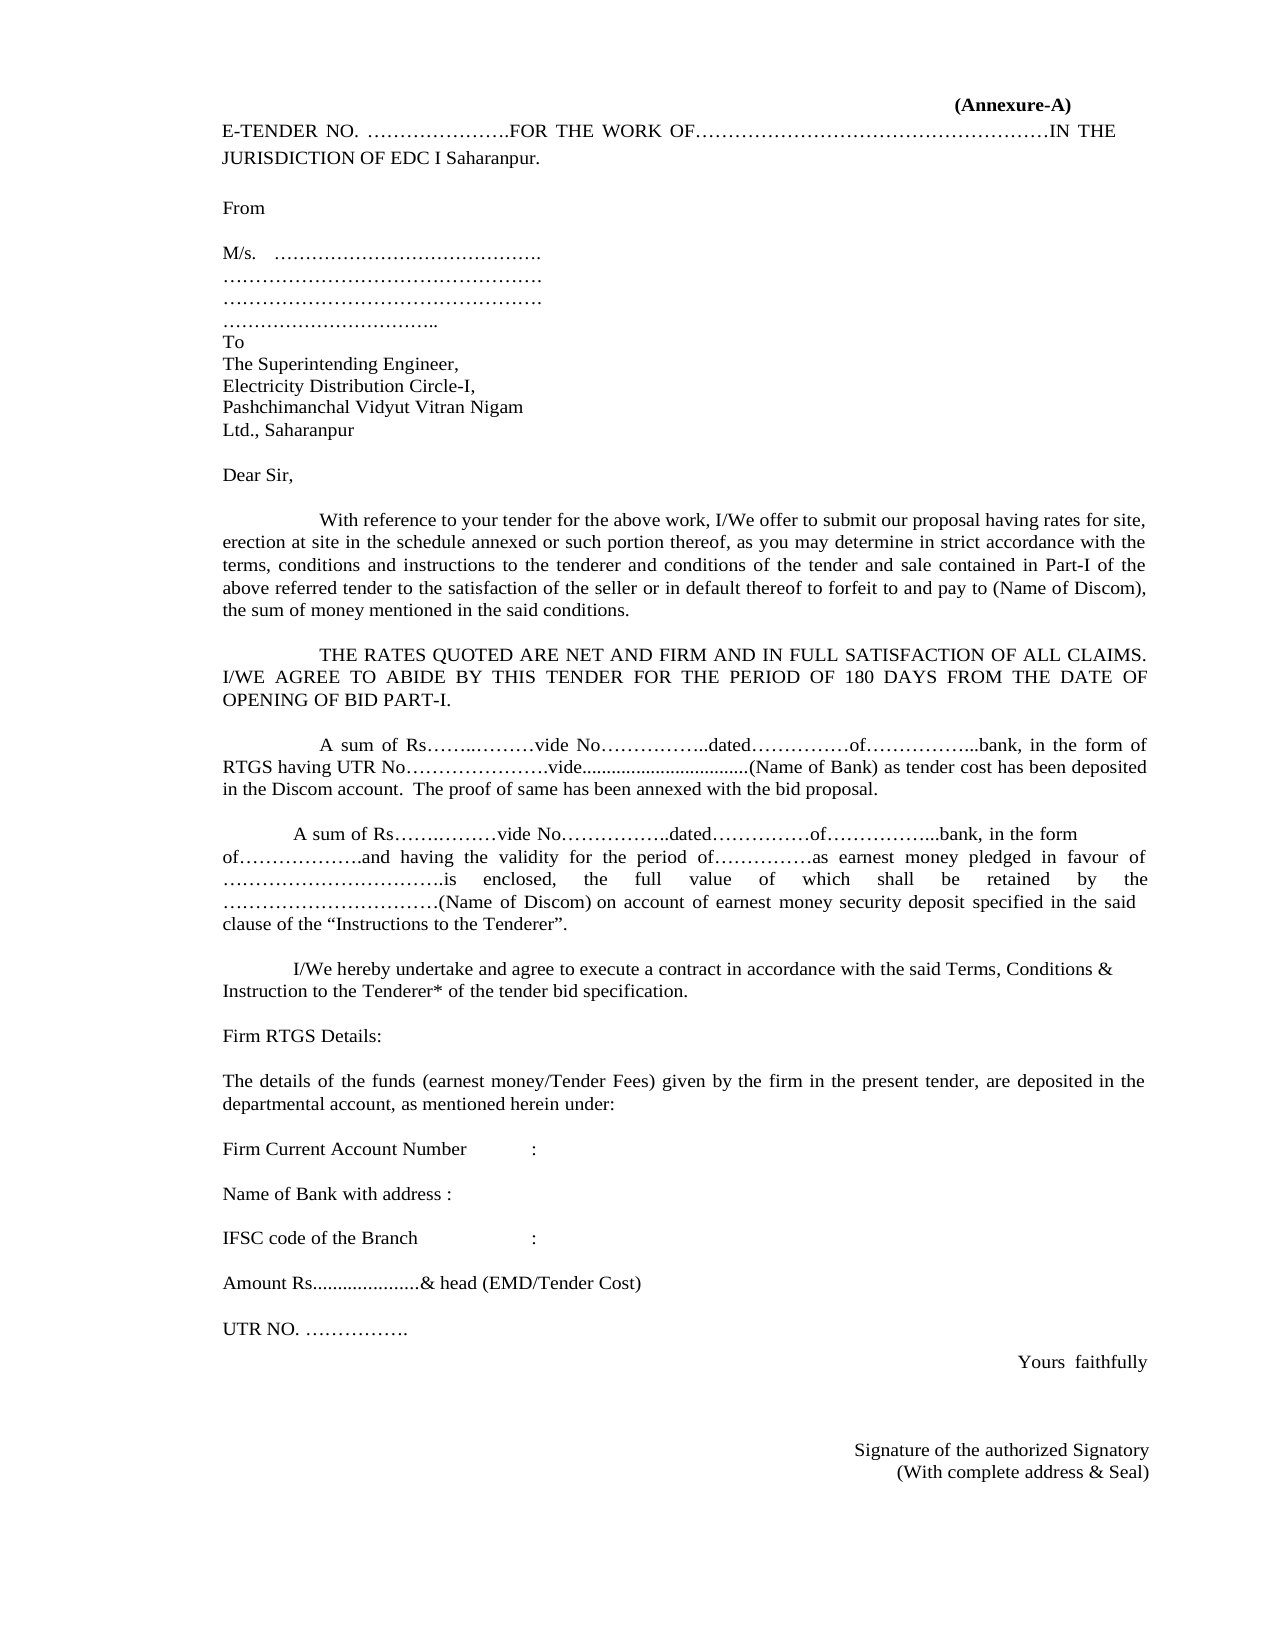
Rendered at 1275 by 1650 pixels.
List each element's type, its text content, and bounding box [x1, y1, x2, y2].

text …………………………….. To [222, 310, 458, 353]
text Yours faithfully [1017, 1351, 1206, 1372]
text Firm Current Account Number : Name of Bank with address : [222, 1138, 537, 1204]
subtitle (Annexure-A) [131, 94, 1071, 116]
text M/s. ……………………………………. [222, 242, 1206, 264]
text …………………………………………. [222, 287, 1206, 309]
text IFSC code of the Branch : [222, 1227, 1206, 1249]
text UTR NO. ……………. [222, 1317, 411, 1339]
text THE RATES QUOTED ARE NET AND FIRM AND IN FULL SATISFACTION OF ALL CLAIMS. I/WE AGREE TO ABIDE BY THIS TENDER FOR THE PERIOD OF 180 DAYS FROM THE DATE OF OPENING OF BID PART-I. [222, 644, 1148, 710]
text Pashchimanchal Vidyut Vitran Nigam Ltd., Saharanpur [222, 396, 565, 440]
text Firm RTGS Details: [222, 1025, 1206, 1047]
text in the Discom account. The proof of same has been annexed with the bid proposal. [222, 778, 1206, 800]
text From [222, 197, 1206, 218]
text A sum of Rs…….………vide No……………..dated……………of……………...bank, in the form of……………….and having the validity for the period of……………as earnest money pledged in favour of [222, 823, 1206, 867]
text With reference to your tender for the above work, I/We offer to submit our proposal having rates for site, erection at site in the schedule annexed or such portion thereof, as you may determine in strict accordance with the terms, conditions and instructions to the tenderer and conditions of the tender and sale contained in Part-I of the above referred tender to the satisfaction of the seller or in default thereof to forfeit to and pay to (Name of Discom), the sum of money mentioned in the said conditions. [222, 509, 1148, 621]
text The details of the funds (earnest money/Tender Fees) given by the firm in the present tender, are deposited in the departmental account, as mentioned herein under: [222, 1070, 1206, 1114]
text …………………………….is enclosed, the full value of which shall be retained by the [222, 868, 1206, 890]
text Signature of the authorized Signatory (With complete address & Seal) [854, 1439, 1149, 1482]
text A sum of Rs……..………vide No……………..dated……………of……………...bank, in the form of RTGS having UTR No………………….vide (Name of Bank) as tender cost has been deposited [222, 734, 1148, 777]
text Dear Sir, [222, 464, 1206, 485]
text ……………………………(Name of Discom) on account of earnest money security deposit specified in the said clause of the “Instructions to the Tenderer”. [222, 891, 1149, 935]
text E-TENDER NO. ………………….FOR THE WORK OF………………………………………………IN THE JURISDICTION OF EDC I Saharanpur. [222, 120, 1148, 169]
text I/We hereby undertake and agree to execute a contract in accordance with the said Terms, Conditions & Instruction to the Tenderer* of the tender bid specification. [222, 958, 1149, 1002]
text The Superintending Engineer, Electricity Distribution Circle-I, [222, 353, 516, 396]
text Amount Rs & head (EMD/Tender Cost) [222, 1272, 1206, 1294]
text …………………………………………. [222, 264, 1206, 286]
